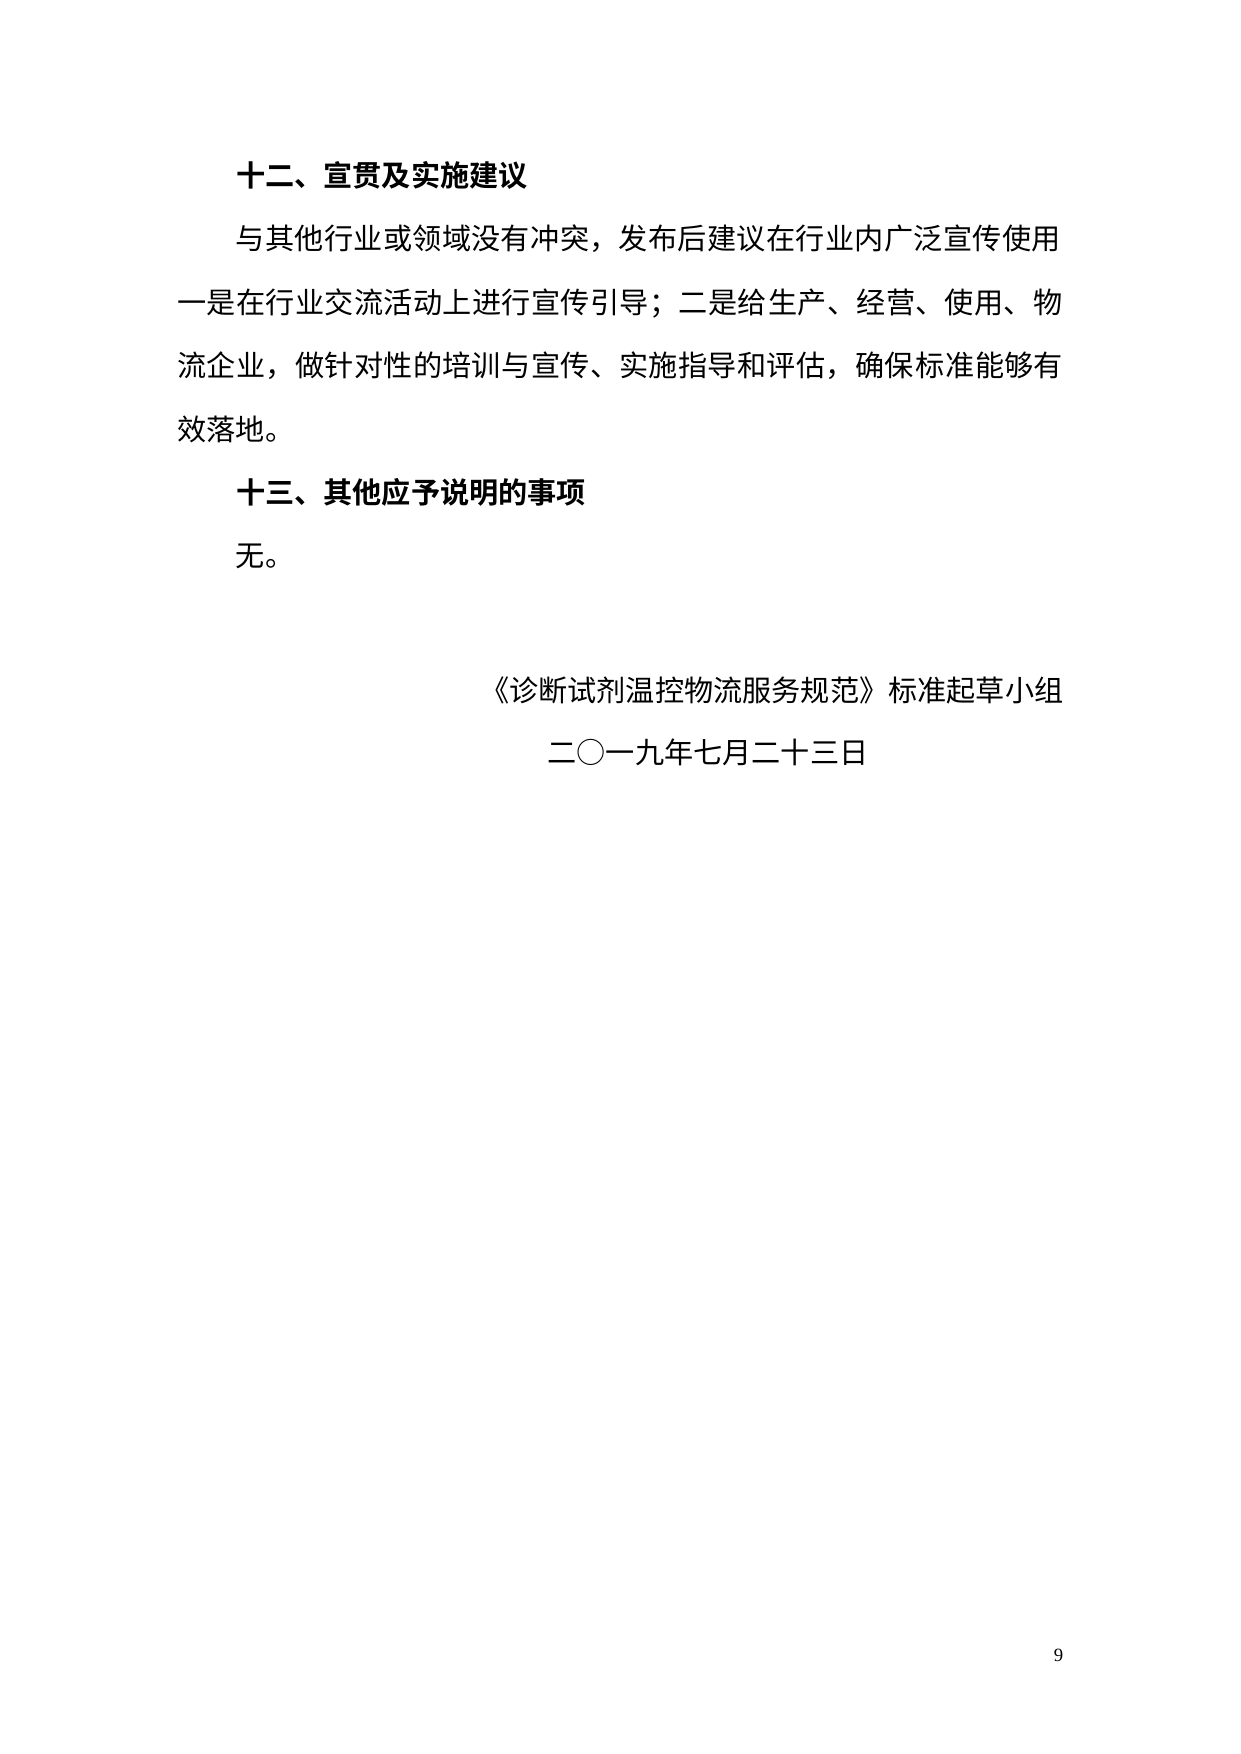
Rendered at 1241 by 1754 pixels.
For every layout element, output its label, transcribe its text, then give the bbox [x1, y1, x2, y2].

list 无。 [177, 533, 1063, 575]
text 二○一九年七月二十三日 [177, 720, 1005, 781]
list 与其他行业或领域没有冲突，发布后建议在行业内广泛宣传使用：一是在行业交流活动上进行宣传引导；二是给生产、经营、使用、物流企业，做针对性的培训与宣传、实施指导和评估，确保标准能够有效落地。 [177, 216, 1063, 448]
list 十三、其他应予说明的事项 [177, 469, 1063, 512]
text 《诊断试剂温控物流服务规范》标准起草小组 [221, 658, 1063, 720]
list 十二、宣贯及实施建议 [177, 152, 1063, 195]
